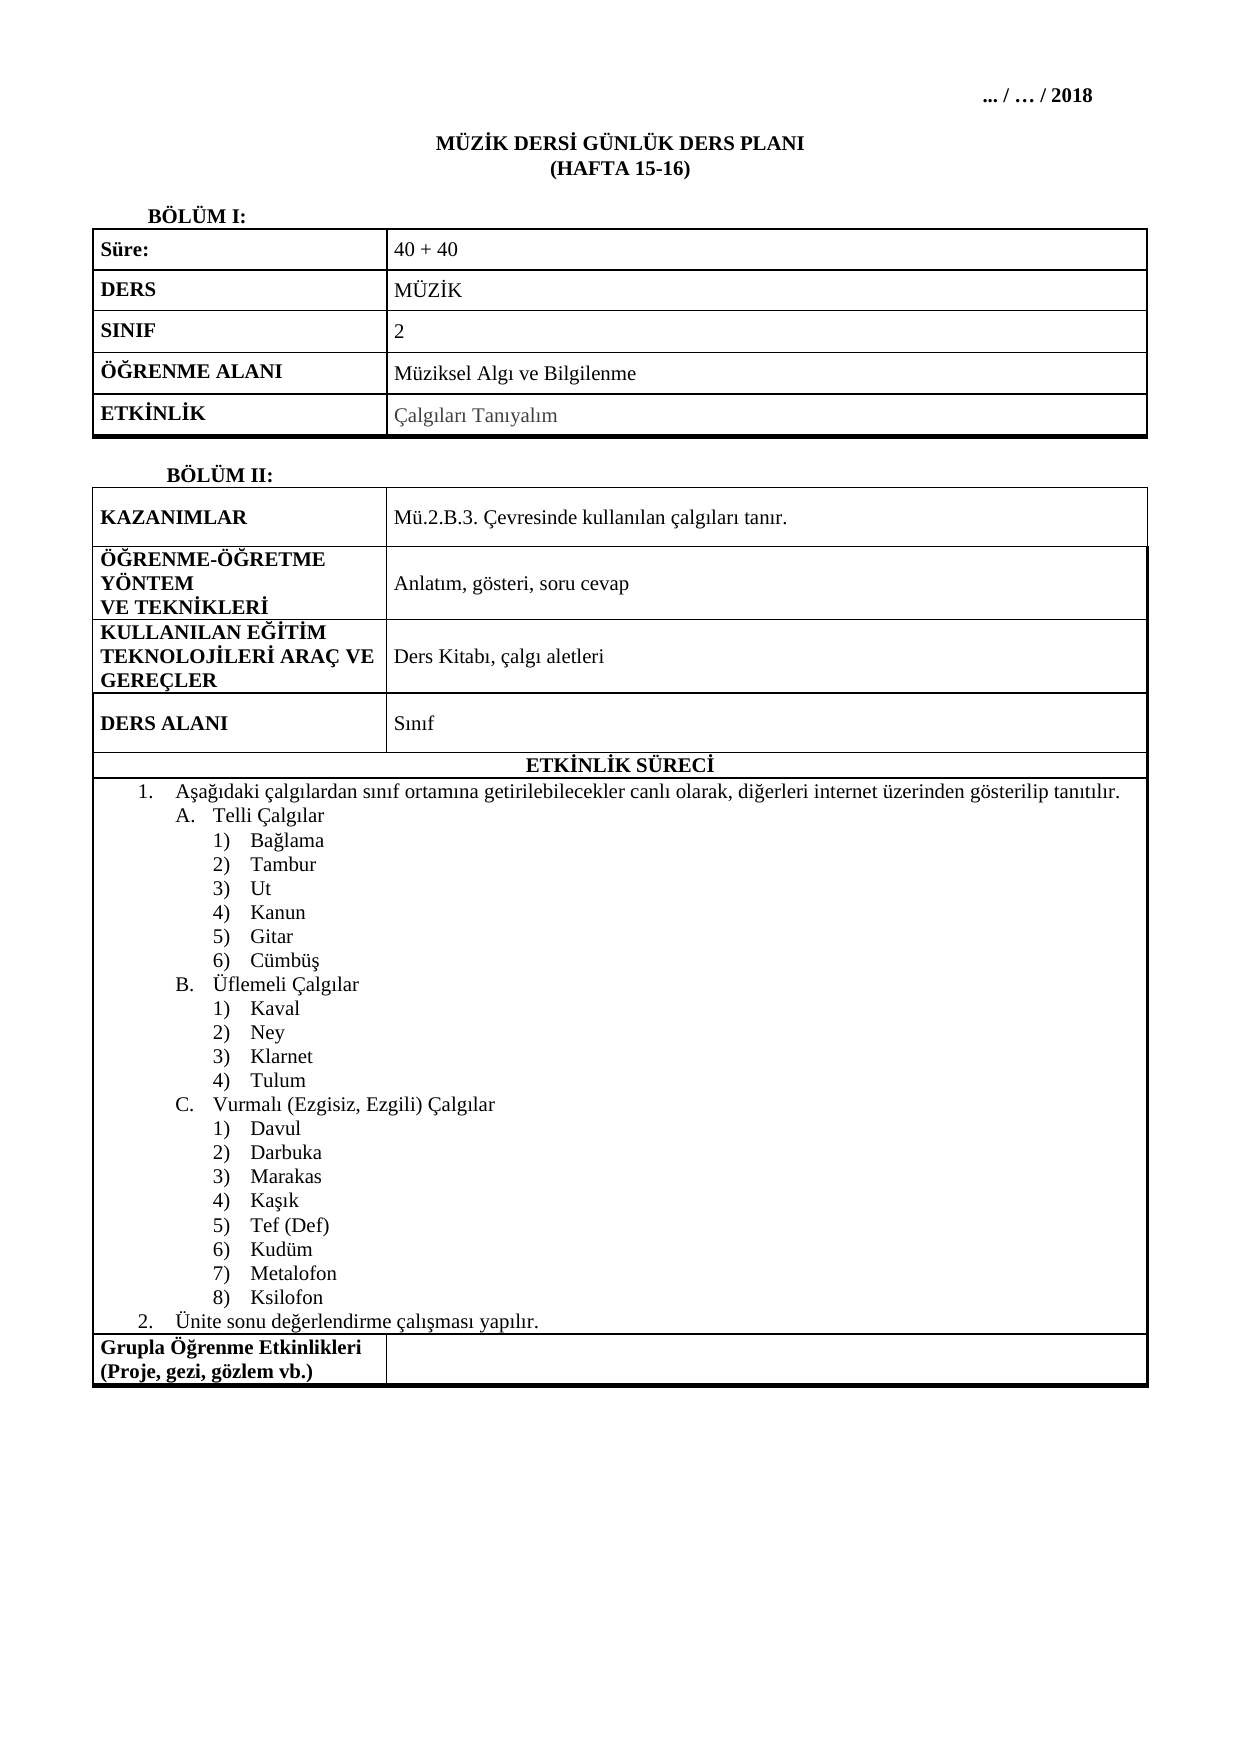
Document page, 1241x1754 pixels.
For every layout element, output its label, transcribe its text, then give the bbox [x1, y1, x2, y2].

text (HAFTA 15-16) [148, 155, 1093, 179]
table_cell [387, 1335, 1146, 1383]
table_cell Sınıf [387, 694, 1146, 752]
table_header KAZANIMLAR [93, 488, 386, 546]
table_cell KULLANILAN EĞİTİM TEKNOLOJİLERİ ARAÇ VE GEREÇLER [93, 620, 386, 692]
text MÜZİK DERSİ GÜNLÜK DERS PLANI [148, 131, 1093, 155]
text BÖLÜM I: [148, 203, 1093, 228]
table_cell ETKİNLİK [94, 395, 386, 434]
text BÖLÜM II: [148, 463, 1093, 487]
table_cell Anlatım, gösteri, soru cevap [387, 547, 1146, 619]
table_header 40 + 40 [388, 230, 1146, 269]
table_cell Ders Kitabı, çalgı aletleri [387, 620, 1146, 692]
table_cell Müziksel Algı ve Bilgilenme [388, 353, 1146, 393]
table_cell Aşağıdaki çalgılardan sınıf ortamına getirilebilecekler canlı olarak, diğerleri internet üzerinden gösterilip tanıtılır. Telli Çalgılar Bağlama Tambur Ut Kanun Gitar Cümbüş Üflemeli Çalgılar Kaval Ney Klarnet Tulum Vurmalı (Ezgisiz, Ezgili) Çalgılar Davul Darbuka Marakas Kaşık Tef (Def) Kudüm Metalofon Ksilofon Ünite sonu değerlendirme çalışması yapılır. [94, 779, 1146, 1333]
table_cell ETKİNLİK SÜRECİ [94, 753, 1146, 777]
table_cell MÜZİK [388, 271, 1146, 310]
table_cell DERS ALANI [94, 694, 386, 752]
table_header Mü.2.B.3. Çevresinde kullanılan çalgıları tanır. [387, 488, 1147, 546]
table_cell ÖĞRENME ALANI [94, 353, 386, 393]
table_cell SINIF [94, 311, 386, 352]
table_cell DERS [94, 271, 386, 310]
table_cell Grupla Öğrenme Etkinlikleri (Proje, gezi, gözlem vb.) [94, 1335, 386, 1383]
table_cell 2 [388, 311, 1146, 352]
table_cell Çalgıları Tanıyalım [388, 395, 1146, 434]
table_cell ÖĞRENME-ÖĞRETME YÖNTEM VE TEKNİKLERİ [93, 547, 386, 619]
text ... / … / 2018 [148, 83, 1093, 107]
table_header Süre: [94, 230, 386, 269]
